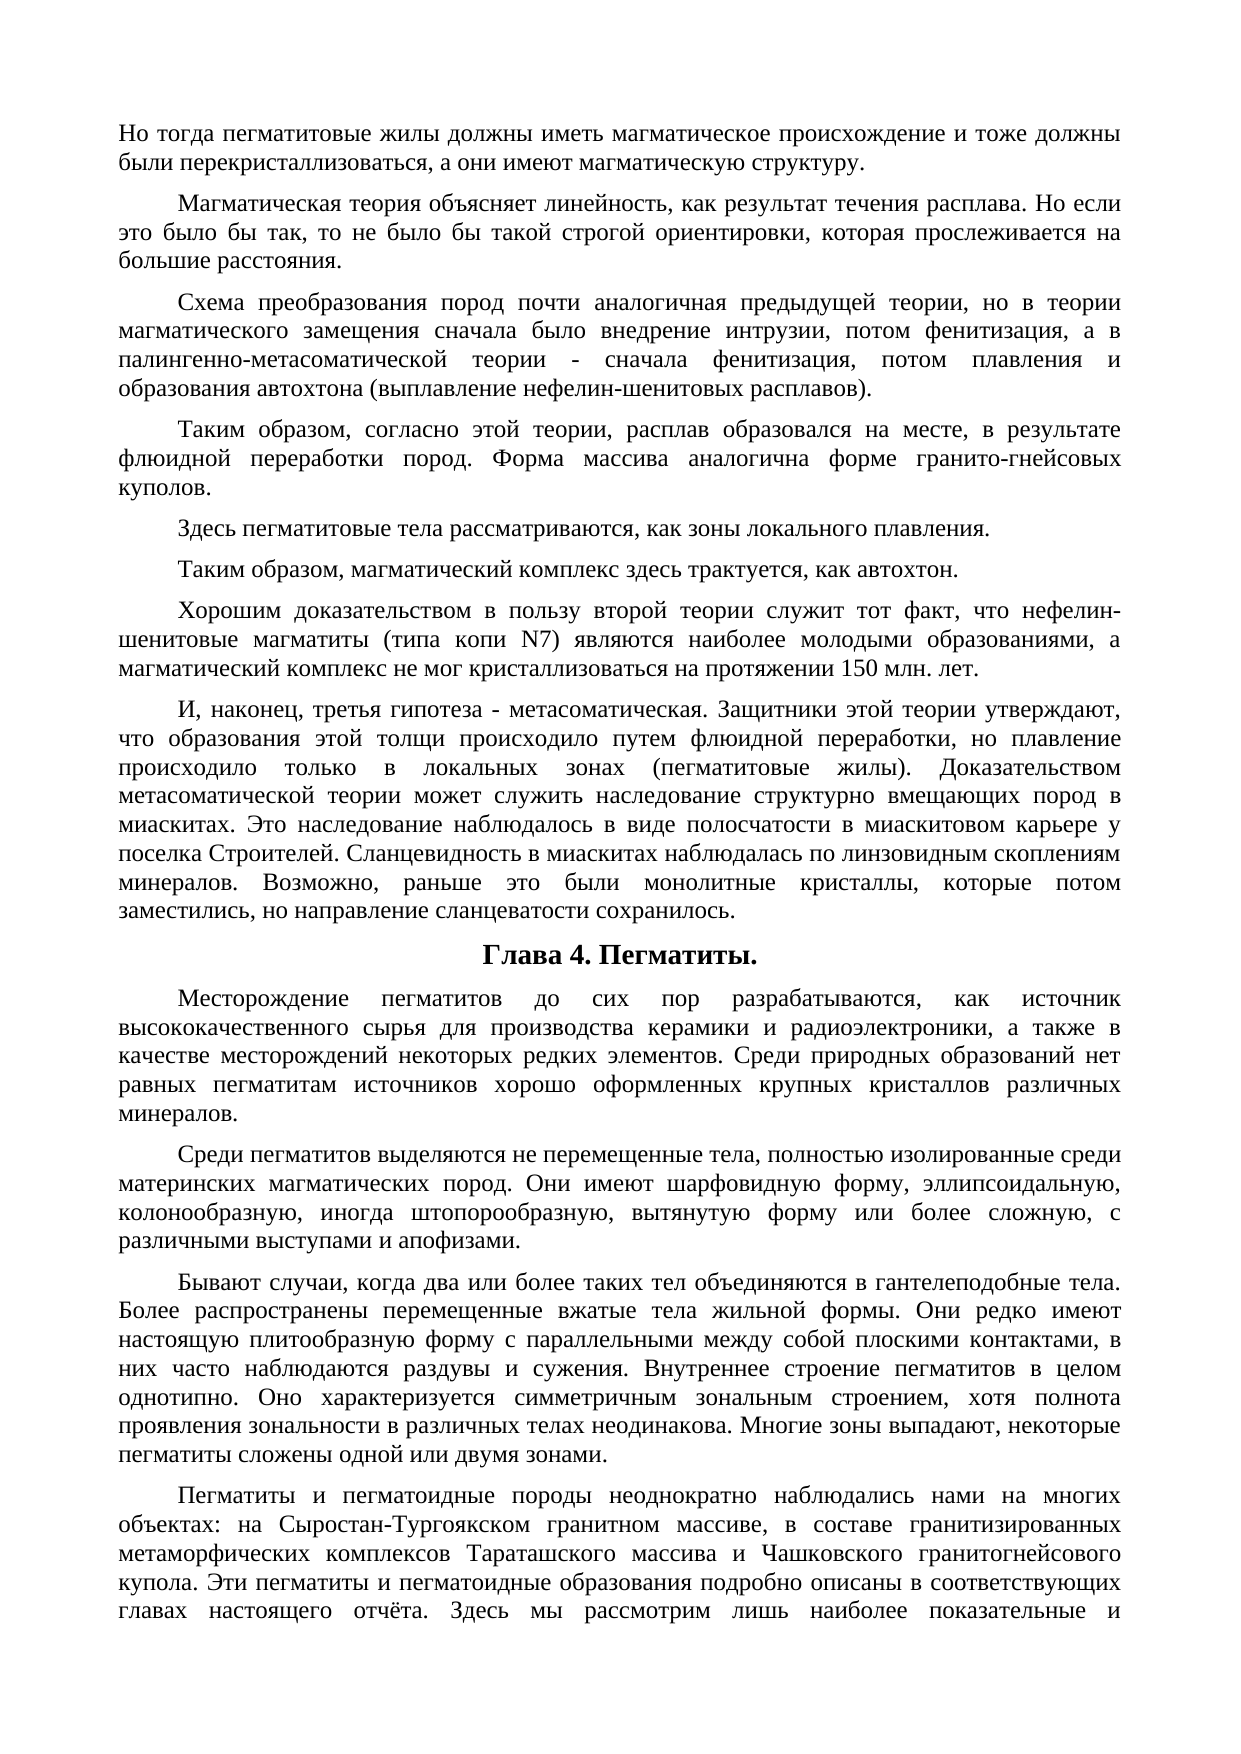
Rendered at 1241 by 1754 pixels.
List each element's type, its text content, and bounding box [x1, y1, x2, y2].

text Таким образом, согласно этой теории, расплав образовался на месте, в результате флюидной переработки пород. Форма массива аналогична форме гранито-гнейсовых куполов. [118, 414, 1122, 501]
text Глава 4. Пегматиты. [118, 937, 1122, 970]
text Здесь пегматитовые тела рассматриваются, как зоны локального плавления. [118, 513, 1122, 542]
text Месторождение пегматитов до сих пор разрабатываются, как источник высококачественного сырья для производства керамики и радиоэлектроники, а также в качестве месторождений некоторых редких элементов. Среди природных образований нет равных пегматитам источников хорошо оформленных крупных кристаллов различных минералов. [118, 983, 1122, 1127]
text Хорошим доказательством в пользу второй теории служит тот факт, что нефелин-шенитовые магматиты (типа копи N7) являются наиболее молодыми образованиями, а магматический комплекс не мог кристаллизоваться на протяжении 150 млн. лет. [118, 596, 1122, 682]
text Схема преобразования пород почти аналогичная предыдущей теории, но в теории магматического замещения сначала было внедрение интрузии, потом фенитизация, а в палингенно-метасоматической теории - сначала фенитизация, потом плавления и образования автохтона (выплавление нефелин-шенитовых расплавов). [118, 287, 1122, 402]
text И, наконец, третья гипотеза - метасоматическая. Защитники этой теории утверждают, что образования этой толщи происходило путем флюидной переработки, но плавление происходило только в локальных зонах (пегматитовые жилы). Доказательством метасоматической теории может служить наследование структурно вмещающих пород в миаскитах. Это наследование наблюдалось в виде полосчатости в миаскитовом карьере у поселка Строителей. Сланцевидность в миаскитах наблюдалась по линзовидным скоплениям минералов. Возможно, раньше это были монолитные кристаллы, которые потом заместились, но направление сланцеватости сохранилось. [118, 694, 1122, 924]
text Среди пегматитов выделяются не перемещенные тела, полностью изолированные среди материнских магматических пород. Они имеют шарфовидную форму, эллипсоидальную, колонообразную, иногда штопорообразную, вытянутую форму или более сложную, с различными выступами и апофизами. [118, 1139, 1122, 1254]
text Таким образом, магматический комплекс здесь трактуется, как автохтон. [118, 554, 1122, 583]
text Магматическая теория объясняет линейность, как результат течения расплава. Но если это было бы так, то не было бы такой строгой ориентировки, которая прослеживается на большие расстояния. [118, 188, 1122, 274]
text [118, 1480, 1122, 1624]
text Бывают случаи, когда два или более таких тел объединяются в гантелеподобные тела. Более распространены перемещенные вжатые тела жильной формы. Они редко имеют настоящую плитообразную форму с параллельными между собой плоскими контактами, в них часто наблюдаются раздувы и сужения. Внутреннее строение пегматитов в целом однотипно. Оно характеризуется симметричным зональным строением, хотя полнота проявления зональности в различных телах неодинакова. Многие зоны выпадают, некоторые пегматиты сложены одной или двумя зонами. [118, 1267, 1122, 1468]
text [118, 118, 1122, 176]
